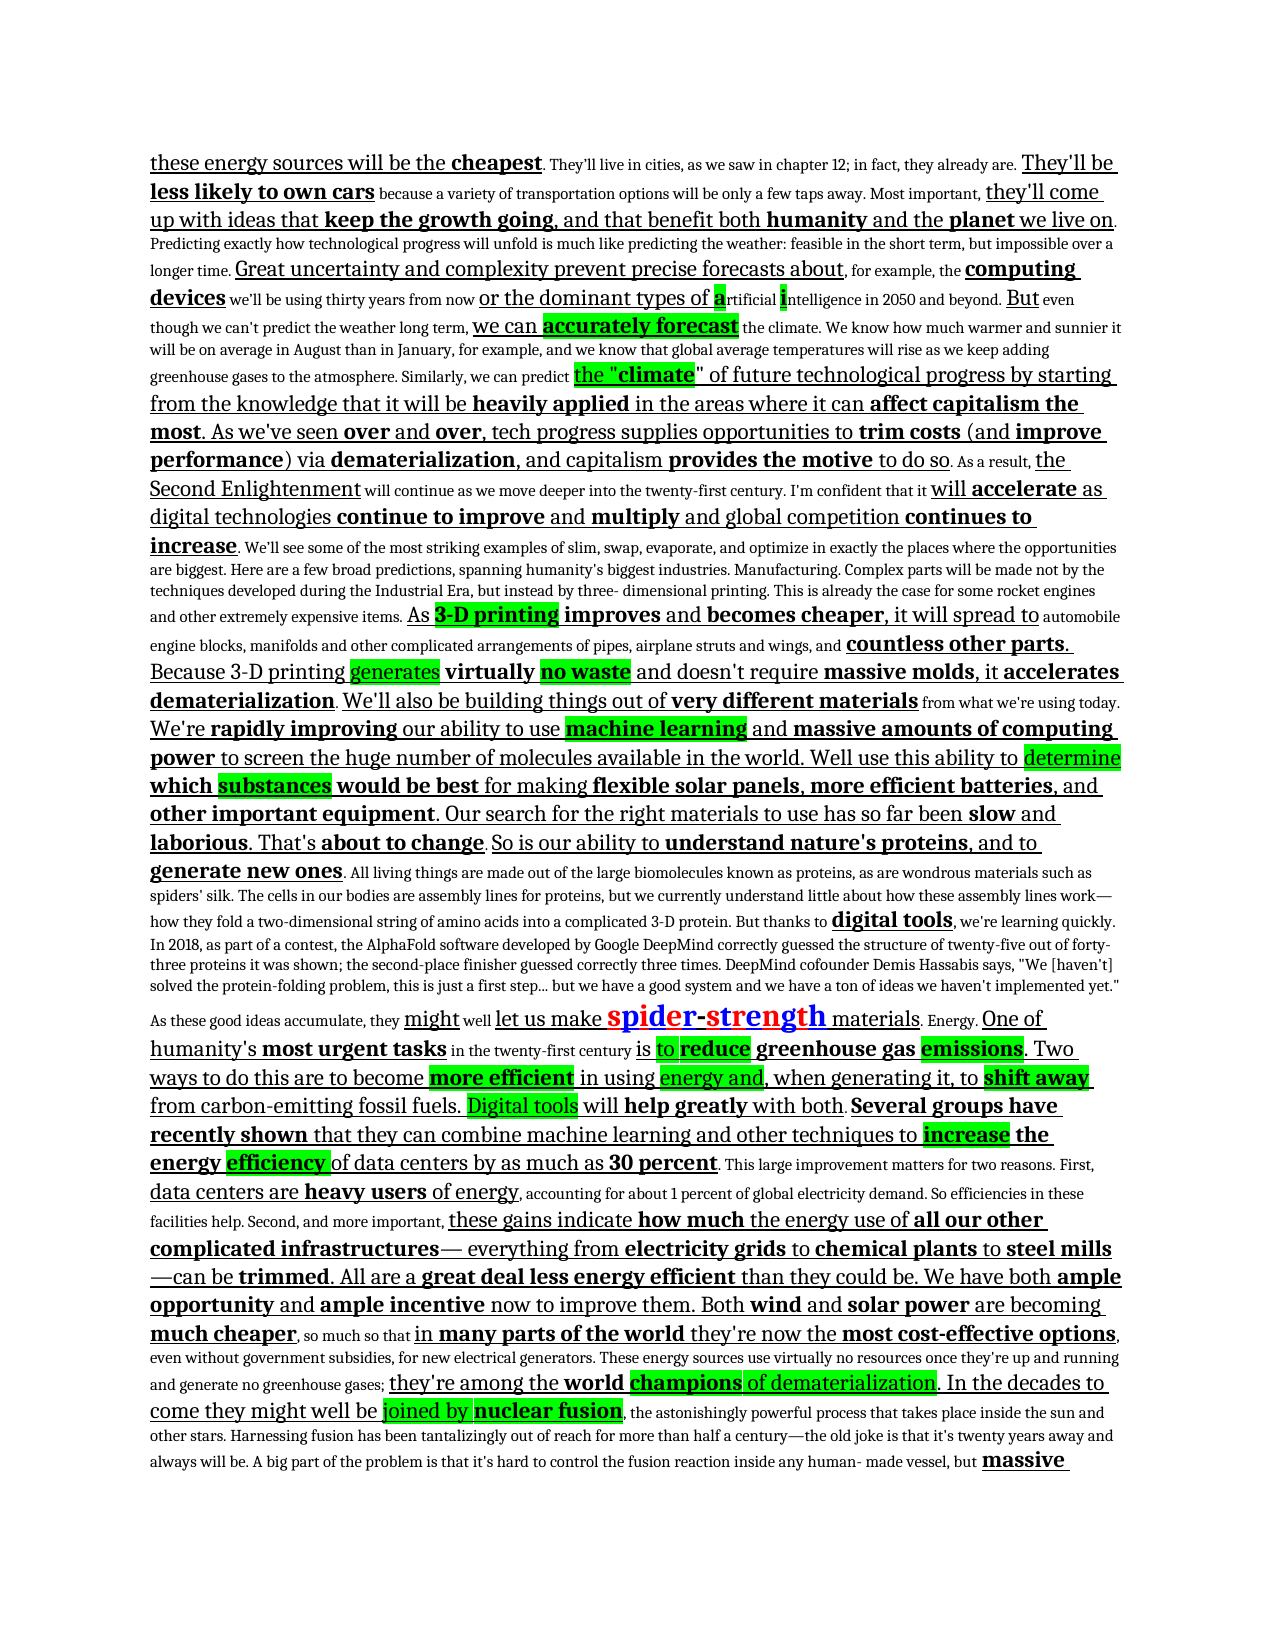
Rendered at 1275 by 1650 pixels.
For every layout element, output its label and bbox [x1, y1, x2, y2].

text [150, 150, 1125, 1473]
